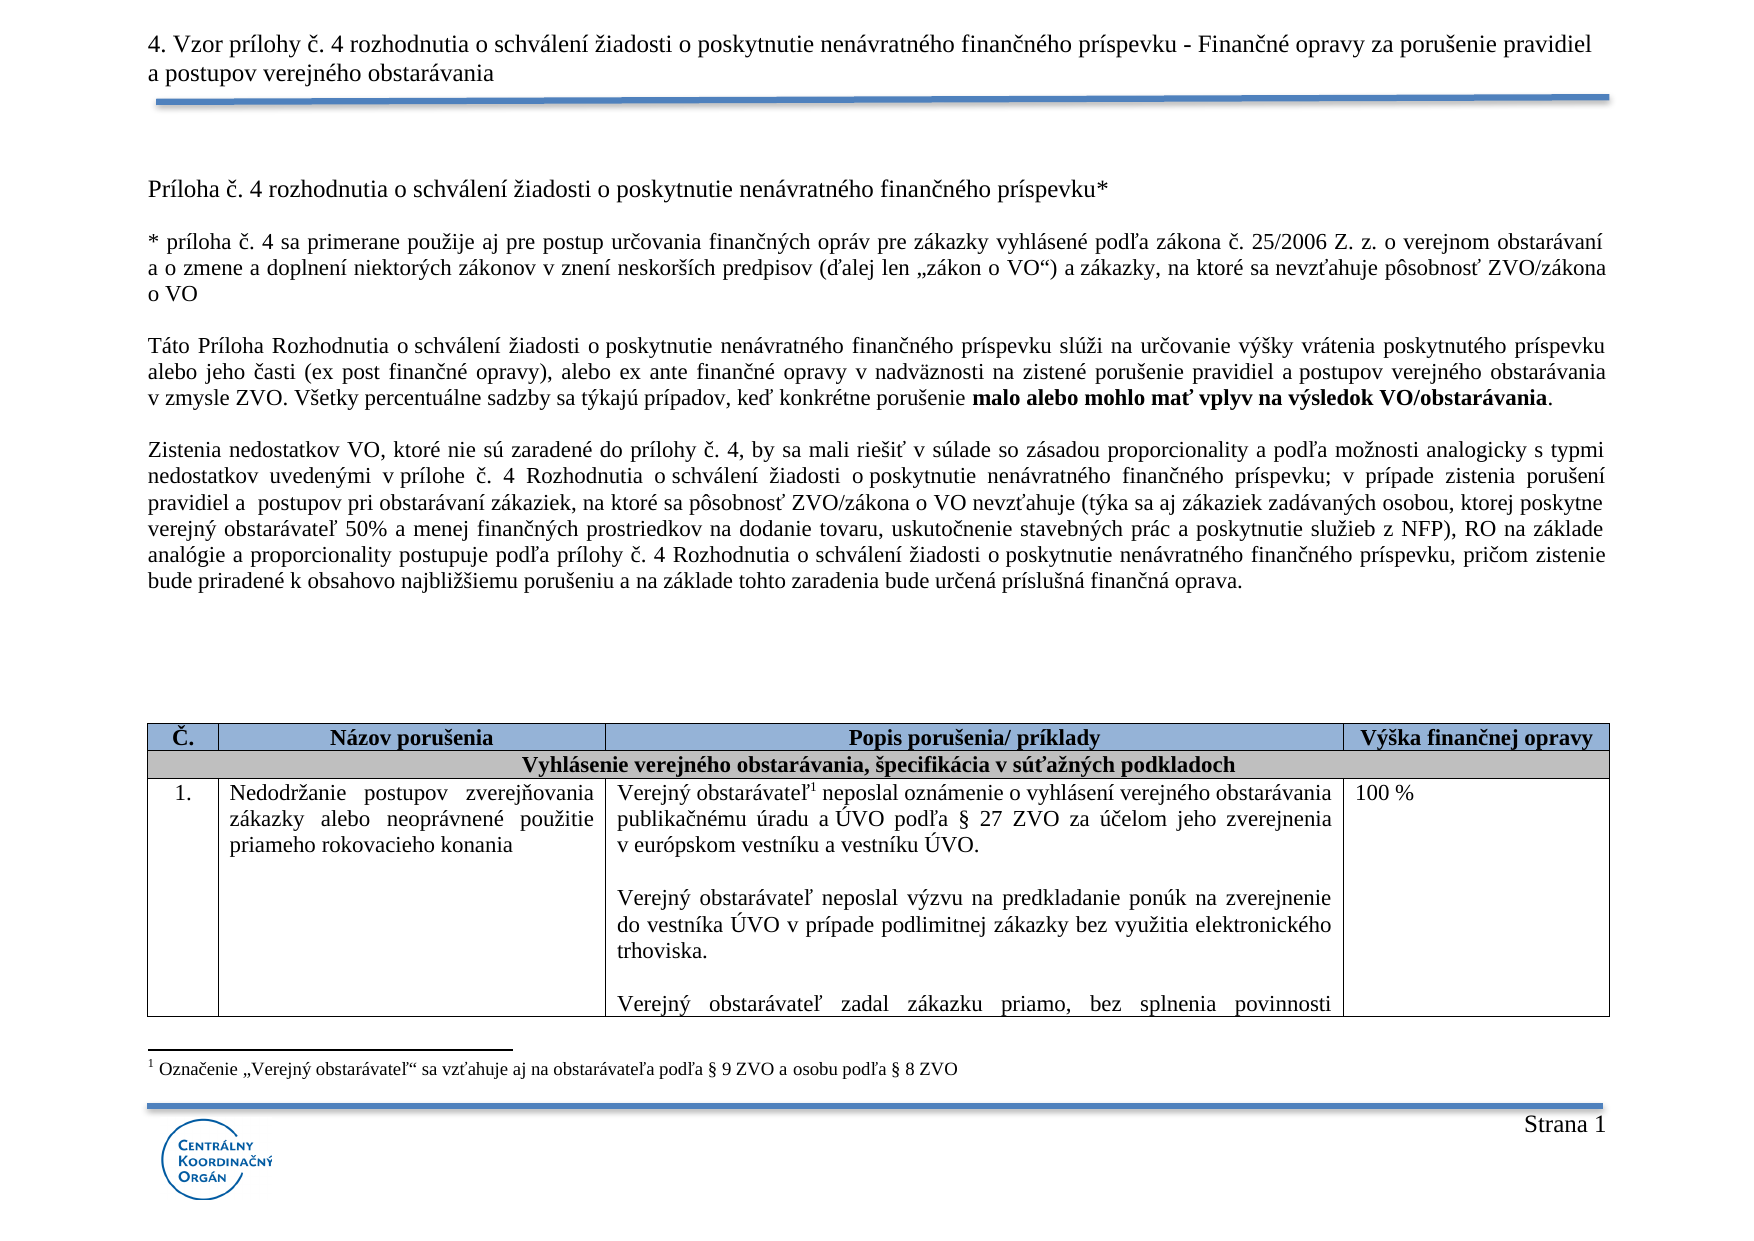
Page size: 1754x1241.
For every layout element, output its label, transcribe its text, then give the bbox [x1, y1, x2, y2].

table_header Č. [148, 724, 218, 750]
table_cell Nedodržanie postupov zverejňovania zákazky alebo neoprávnené použitie priameho rokovacieho konania [219, 779, 605, 1016]
table_cell 100 % [1344, 779, 1609, 1016]
table_header Výška finančnej opravy [1344, 724, 1609, 750]
text Táto Príloha Rozhodnutia o schválení žiadosti o poskytnutie nenávratného finančného príspevku slúži na určovanie výšky vrátenia poskytnutého príspevku alebo jeho časti (ex post finančné opravy), alebo ex ante finančné opravy v nadväznosti na zistené porušenie pravidiel a postupov verejného obstarávania v zmysle ZVO. Všetky percentuálne sadzby sa týkajú prípadov, keď konkrétne porušenie malo alebo mohlo mať vplyv na výsledok VO/obstarávania. [148, 332, 1606, 411]
table_header Popis porušenia/ príklady [606, 724, 1343, 750]
text * príloha č. 4 sa primerane použije aj pre postup určovania finančných opráv pre zákazky vyhlásené podľa zákona č. 25/2006 Z. z. o verejnom obstarávaní a o zmene a doplnení niektorých zákonov v znení neskorších predpisov (ďalej len „zákon o VO“) a zákazky, na ktoré sa nevzťahuje pôsobnosť ZVO/zákona o VO [148, 228, 1606, 307]
table_cell Vyhlásenie verejného obstarávania, špecifikácia v súťažných podkladoch [148, 751, 1609, 778]
text Príloha č. 4 rozhodnutia o schválení žiadosti o poskytnutie nenávratného finančného príspevku* [148, 174, 1606, 203]
table_cell 1. [148, 779, 218, 1016]
table_header Názov porušenia [219, 724, 605, 750]
picture [159, 1117, 272, 1199]
text Zistenia nedostatkov VO, ktoré nie sú zaradené do prílohy č. 4, by sa mali riešiť v súlade so zásadou proporcionality a podľa možnosti analogicky s typmi nedostatkov uvedenými v prílohe č. 4 Rozhodnutia o schválení žiadosti o poskytnutie nenávratného finančného príspevku; v prípade zistenia porušení pravidiel a postupov pri obstarávaní zákaziek, na ktoré sa pôsobnosť ZVO/zákona o VO nevzťahuje (týka sa aj zákaziek zadávaných osobou, ktorej poskytne verejný obstarávateľ 50% a menej finančných prostriedkov na dodanie tovaru, uskutočnenie stavebných prác a poskytnutie služieb z NFP), RO na základe analógie a proporcionality postupuje podľa prílohy č. 4 Rozhodnutia o schválení žiadosti o poskytnutie nenávratného finančného príspevku, pričom zistenie bude priradené k obsahovo najbližšiemu porušeniu a na základe tohto zaradenia bude určená príslušná finančná oprava. [148, 436, 1606, 594]
